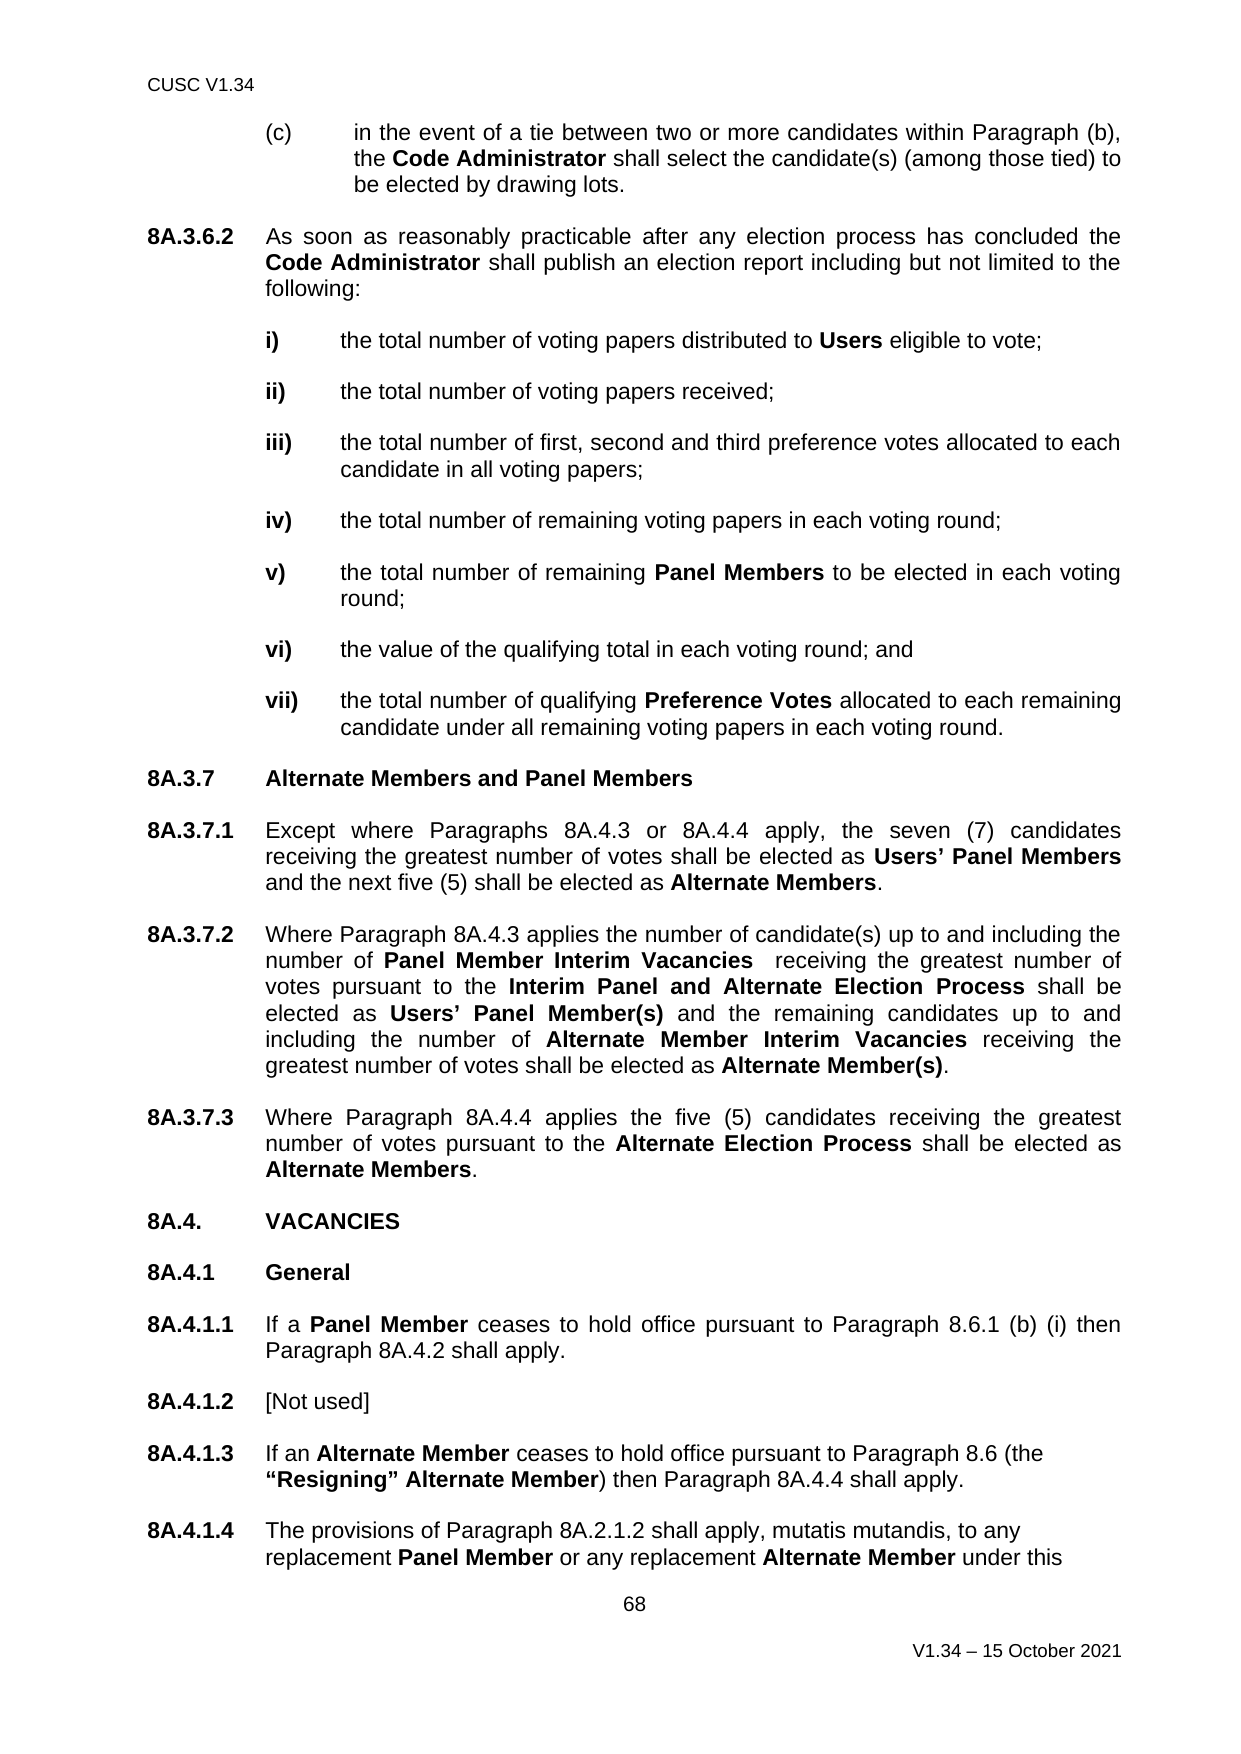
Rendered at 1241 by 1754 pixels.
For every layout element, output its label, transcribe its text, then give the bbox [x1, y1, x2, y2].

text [147, 1517, 1122, 1570]
list the total number of remaining voting papers in each voting round; [265, 507, 1122, 533]
text 8A.4.1.2 [Not used] [147, 1388, 1122, 1414]
text (c) in the event of a tie between two or more candidates within Paragraph (b), the Code Administrator shall select the candidate(s) (among those tied) to be elected by drawing lots. [147, 118, 1122, 198]
text 8A.4.1.3 If an Alternate Member ceases to hold office pursuant to Paragraph 8.6 (the “Resigning” Alternate Member) then Paragraph 8A.4.4 shall apply. [147, 1439, 1122, 1492]
text 8A.3.7.1 Except where Paragraphs 8A.4.3 or 8A.4.4 apply, the seven (7) candidates receiving the greatest number of votes shall be elected as Users’ Panel Members and the next five (5) shall be elected as Alternate Members. [147, 817, 1122, 896]
list the total number of voting papers received; [265, 378, 1122, 404]
text 8A.3.7.3 Where Paragraph 8A.4.4 applies the five (5) candidates receiving the greatest number of votes pursuant to the Alternate Election Process shall be elected as Alternate Members. [147, 1104, 1122, 1183]
text 8A.4.1 General [147, 1259, 1122, 1286]
text 8A.3.7.2 Where Paragraph 8A.4.3 applies the number of candidate(s) up to and including the number of Panel Member Interim Vacancies receiving the greatest number of votes pursuant to the Interim Panel and Alternate Election Process shall be elected as Users’ Panel Member(s) and the remaining candidates up to and including the number of Alternate Member Interim Vacancies receiving the greatest number of votes shall be elected as Alternate Member(s). [147, 921, 1122, 1079]
text 8A.3.7 Alternate Members and Panel Members [147, 765, 1122, 792]
list the total number of remaining Panel Members to be elected in each voting round; [265, 558, 1122, 611]
list the total number of qualifying Preference Votes allocated to each remaining candidate under all remaining voting papers in each voting round. [265, 687, 1122, 740]
list the value of the qualifying total in each voting round; and [265, 636, 1122, 662]
text 8A.4. VACANCIES [147, 1208, 1122, 1234]
list the total number of first, second and third preference votes allocated to each candidate in all voting papers; [265, 429, 1122, 482]
text 8A.4.1.1 If a Panel Member ceases to hold office pursuant to Paragraph 8.6.1 (b) (i) then Paragraph 8A.4.2 shall apply. [147, 1311, 1122, 1363]
text 8A.3.6.2 As soon as reasonably practicable after any election process has concluded the Code Administrator shall publish an election report including but not limited to the following: [147, 223, 1122, 302]
list the total number of voting papers distributed to Users eligible to vote; [265, 327, 1122, 353]
